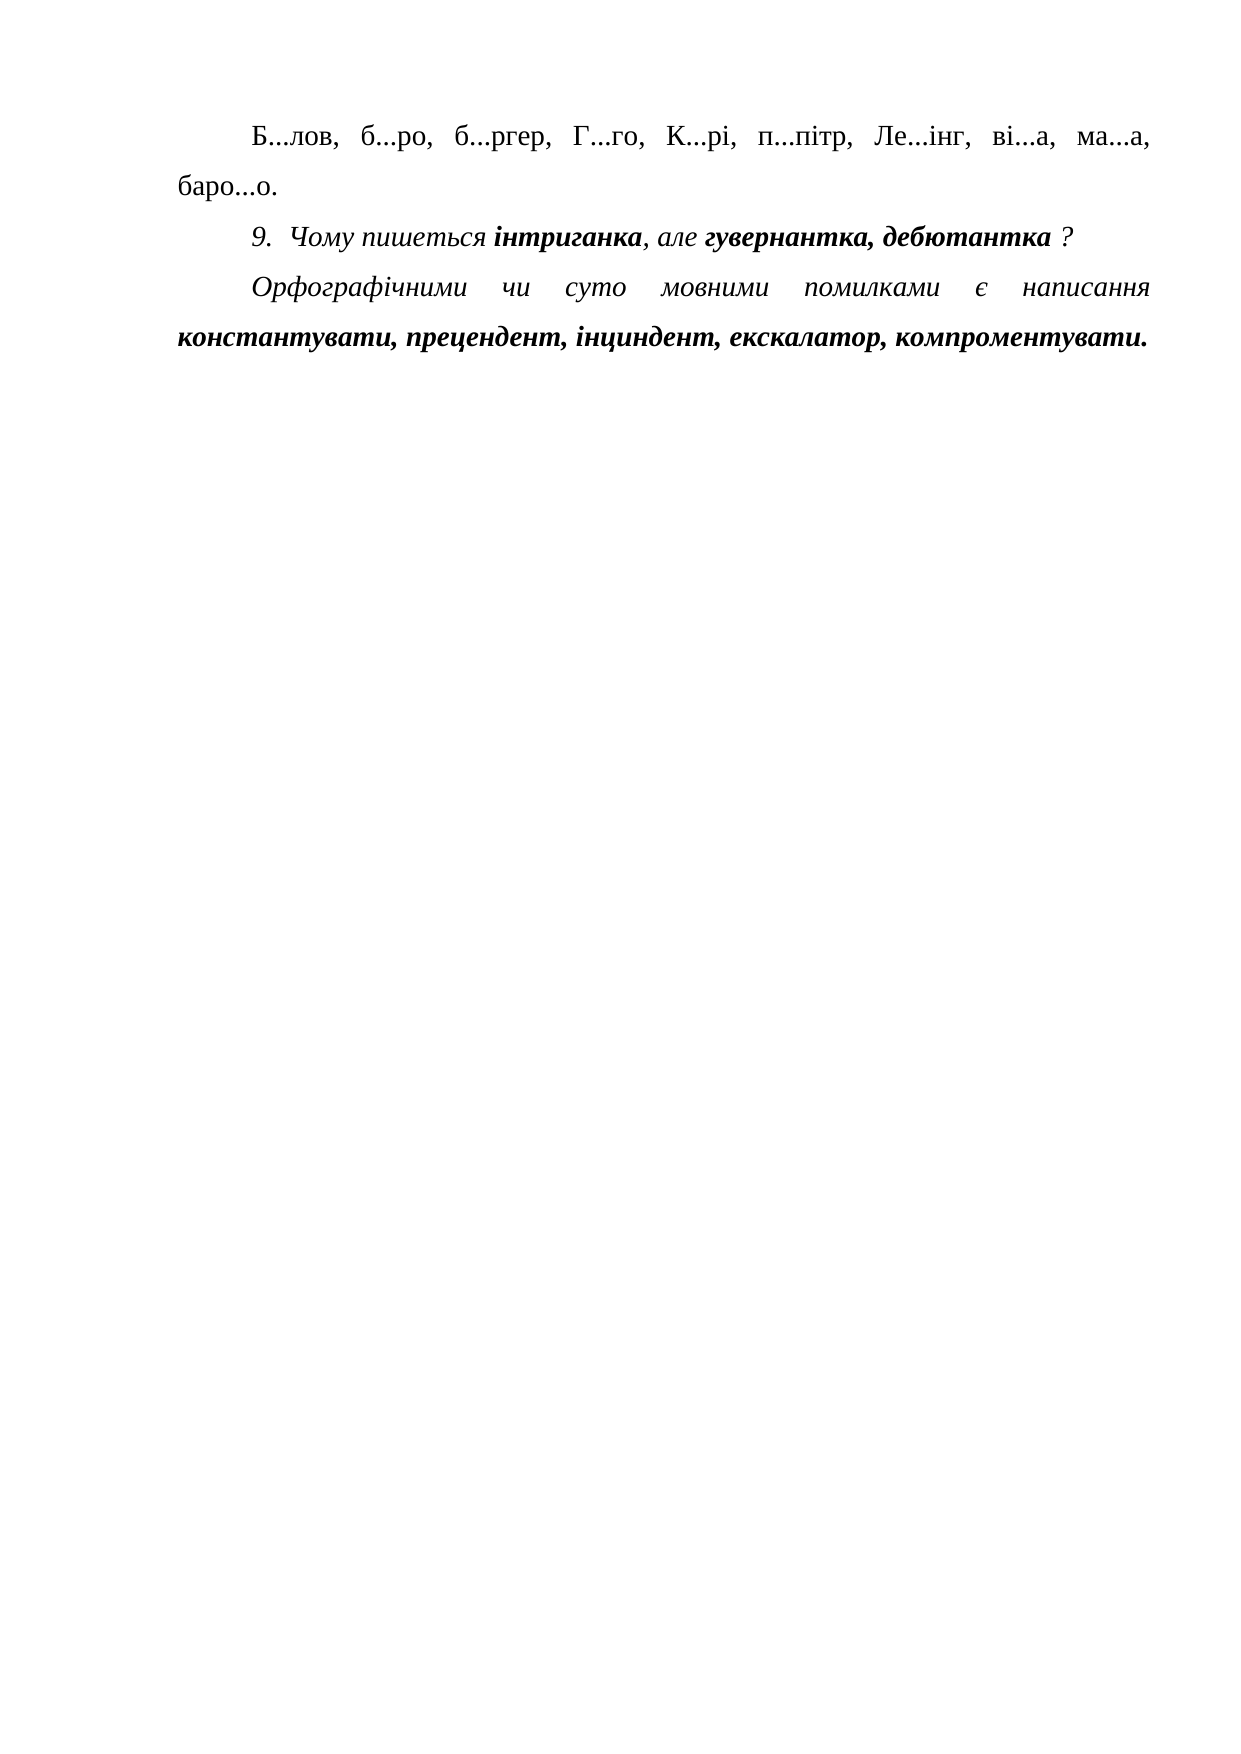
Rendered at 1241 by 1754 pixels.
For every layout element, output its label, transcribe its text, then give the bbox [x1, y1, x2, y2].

text Орфографічними чи суто мовними помилками є написання константувати, прецендент, інциндент, екскалатор, компроментувати. [177, 269, 1152, 353]
text Б...лов, б...ро, б...ргер, Г...го, К...рі, п...пітр, Ле...інг, ві...а, ма...а, баро...о. [177, 118, 1152, 202]
list Чому пишеться інтриганка, але гувернантка, дебютантка ? [177, 219, 1152, 252]
